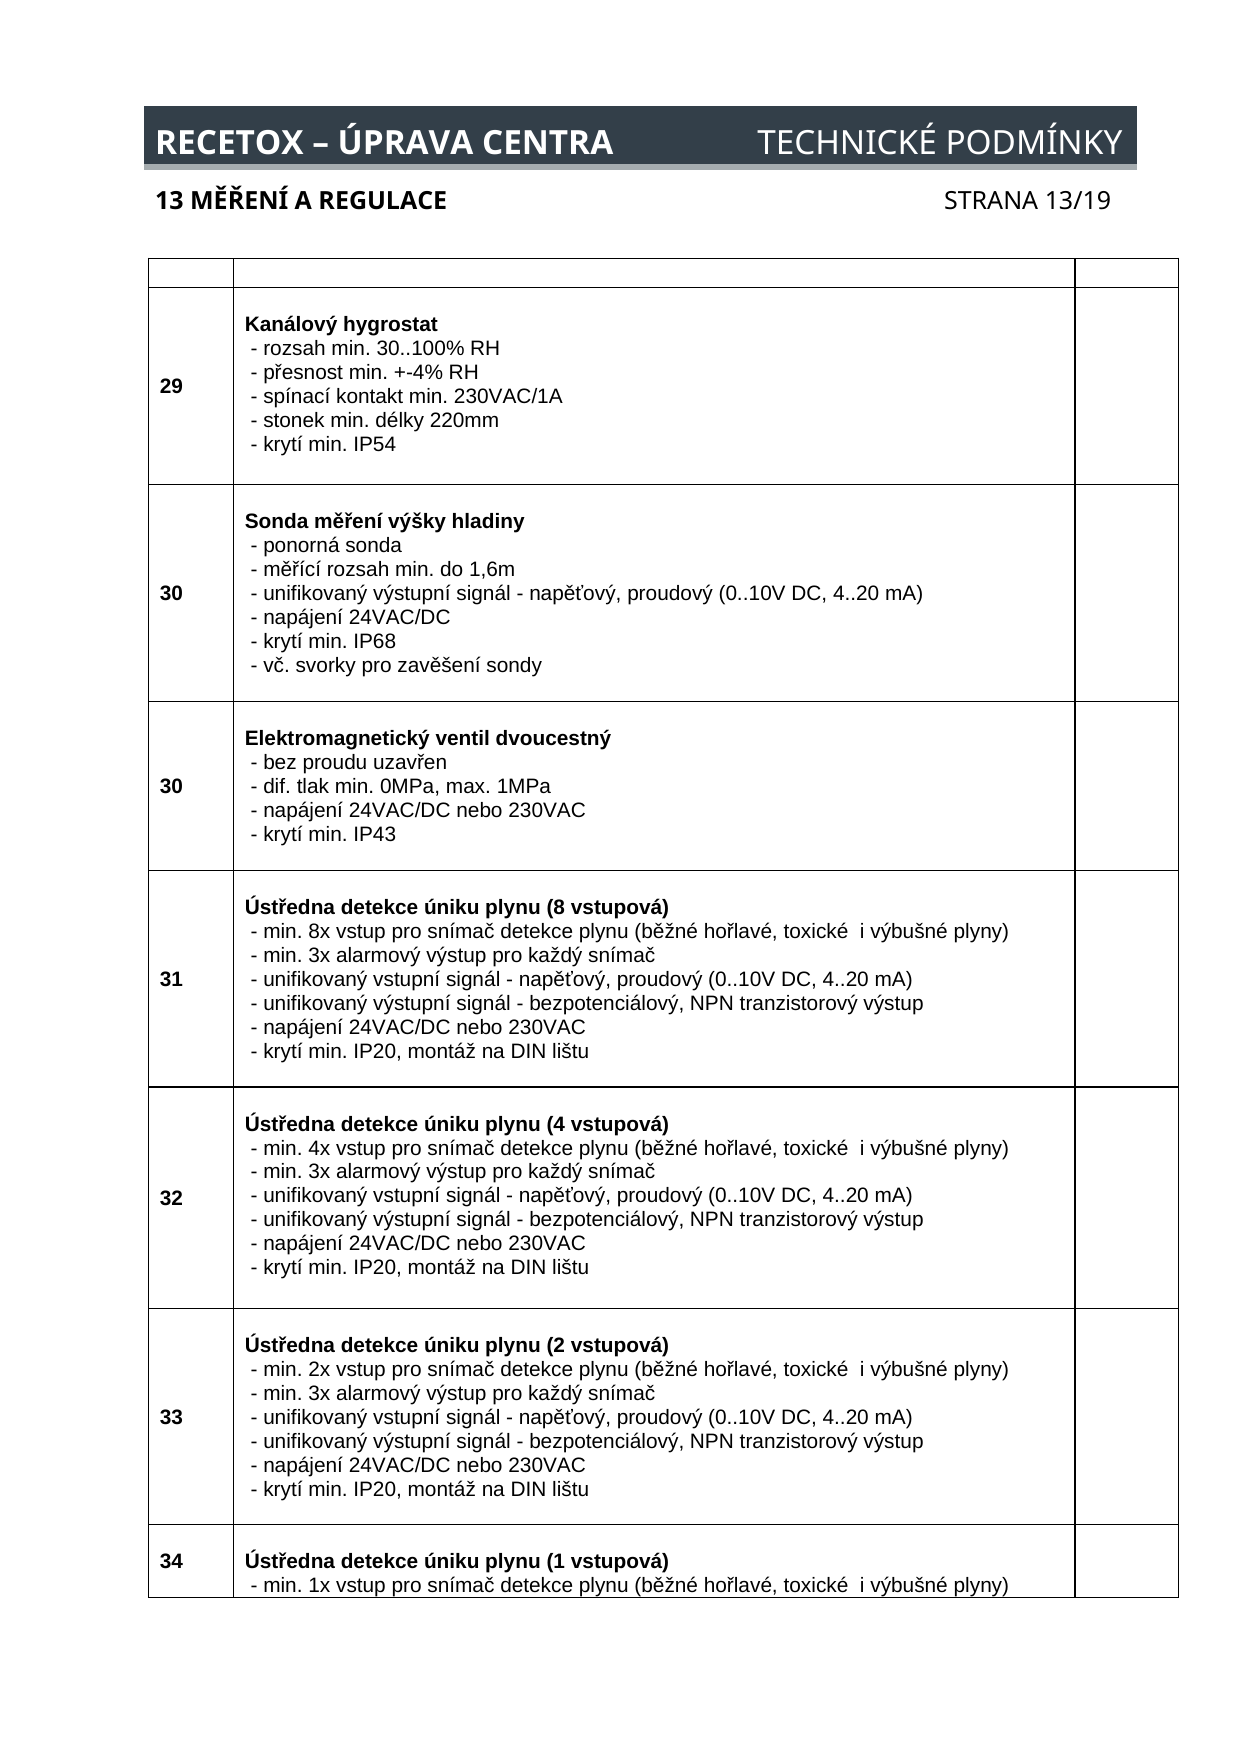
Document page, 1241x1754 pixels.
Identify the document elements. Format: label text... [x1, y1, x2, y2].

table_cell [1076, 871, 1178, 1086]
table_cell Elektromagnetický ventil dvoucestný - bez proudu uzavřen - dif. tlak min. 0MPa, max. 1MPa - napájení 24VAC/DC nebo 230VAC - krytí min. IP43 [234, 702, 1074, 870]
table_cell 32 [149, 1088, 233, 1308]
table_cell [1076, 1088, 1178, 1308]
table_cell 30 [149, 485, 233, 701]
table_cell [234, 1525, 1074, 1597]
table_cell 31 [149, 871, 233, 1086]
table_cell Ústředna detekce úniku plynu (4 vstupová) - min. 4x vstup pro snímač detekce plynu (běžné hořlavé, toxické i výbušné plyny) - min. 3x alarmový výstup pro každý snímač - unifikovaný vstupní signál - napěťový, proudový (0..10V DC, 4..20 mA) - unifikovaný výstupní signál - bezpotenciálový, NPN tranzistorový výstup - napájení 24VAC/DC nebo 230VAC - krytí min. IP20, montáž na DIN lištu [234, 1088, 1074, 1308]
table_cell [234, 259, 1074, 287]
table_cell 28 [149, 259, 233, 287]
table_cell [1076, 485, 1178, 701]
table_cell Kanálový hygrostat - rozsah min. 30..100% RH - přesnost min. +-4% RH - spínací kontakt min. 230VAC/1A - stonek min. délky 220mm - krytí min. IP54 [234, 288, 1074, 484]
table_cell [1076, 259, 1178, 287]
table_cell Ústředna detekce úniku plynu (8 vstupová) - min. 8x vstup pro snímač detekce plynu (běžné hořlavé, toxické i výbušné plyny) - min. 3x alarmový výstup pro každý snímač - unifikovaný vstupní signál - napěťový, proudový (0..10V DC, 4..20 mA) - unifikovaný výstupní signál - bezpotenciálový, NPN tranzistorový výstup - napájení 24VAC/DC nebo 230VAC - krytí min. IP20, montáž na DIN lištu [234, 871, 1074, 1086]
table_cell [1076, 702, 1178, 870]
table_cell 34 [149, 1525, 233, 1597]
table_cell 29 [149, 288, 233, 484]
table_cell Sonda měření výšky hladiny - ponorná sonda - měřící rozsah min. do 1,6m - unifikovaný výstupní signál - napěťový, proudový (0..10V DC, 4..20 mA) - napájení 24VAC/DC - krytí min. IP68 - vč. svorky pro zavěšení sondy [234, 485, 1074, 701]
table_cell 30 [149, 702, 233, 870]
table_cell [1076, 1525, 1178, 1597]
table_cell [1076, 288, 1178, 484]
table_cell [1076, 1309, 1178, 1524]
table_cell Ústředna detekce úniku plynu (2 vstupová) - min. 2x vstup pro snímač detekce plynu (běžné hořlavé, toxické i výbušné plyny) - min. 3x alarmový výstup pro každý snímač - unifikovaný vstupní signál - napěťový, proudový (0..10V DC, 4..20 mA) - unifikovaný výstupní signál - bezpotenciálový, NPN tranzistorový výstup - napájení 24VAC/DC nebo 230VAC - krytí min. IP20, montáž na DIN lištu [234, 1309, 1074, 1524]
table_cell 33 [149, 1309, 233, 1524]
